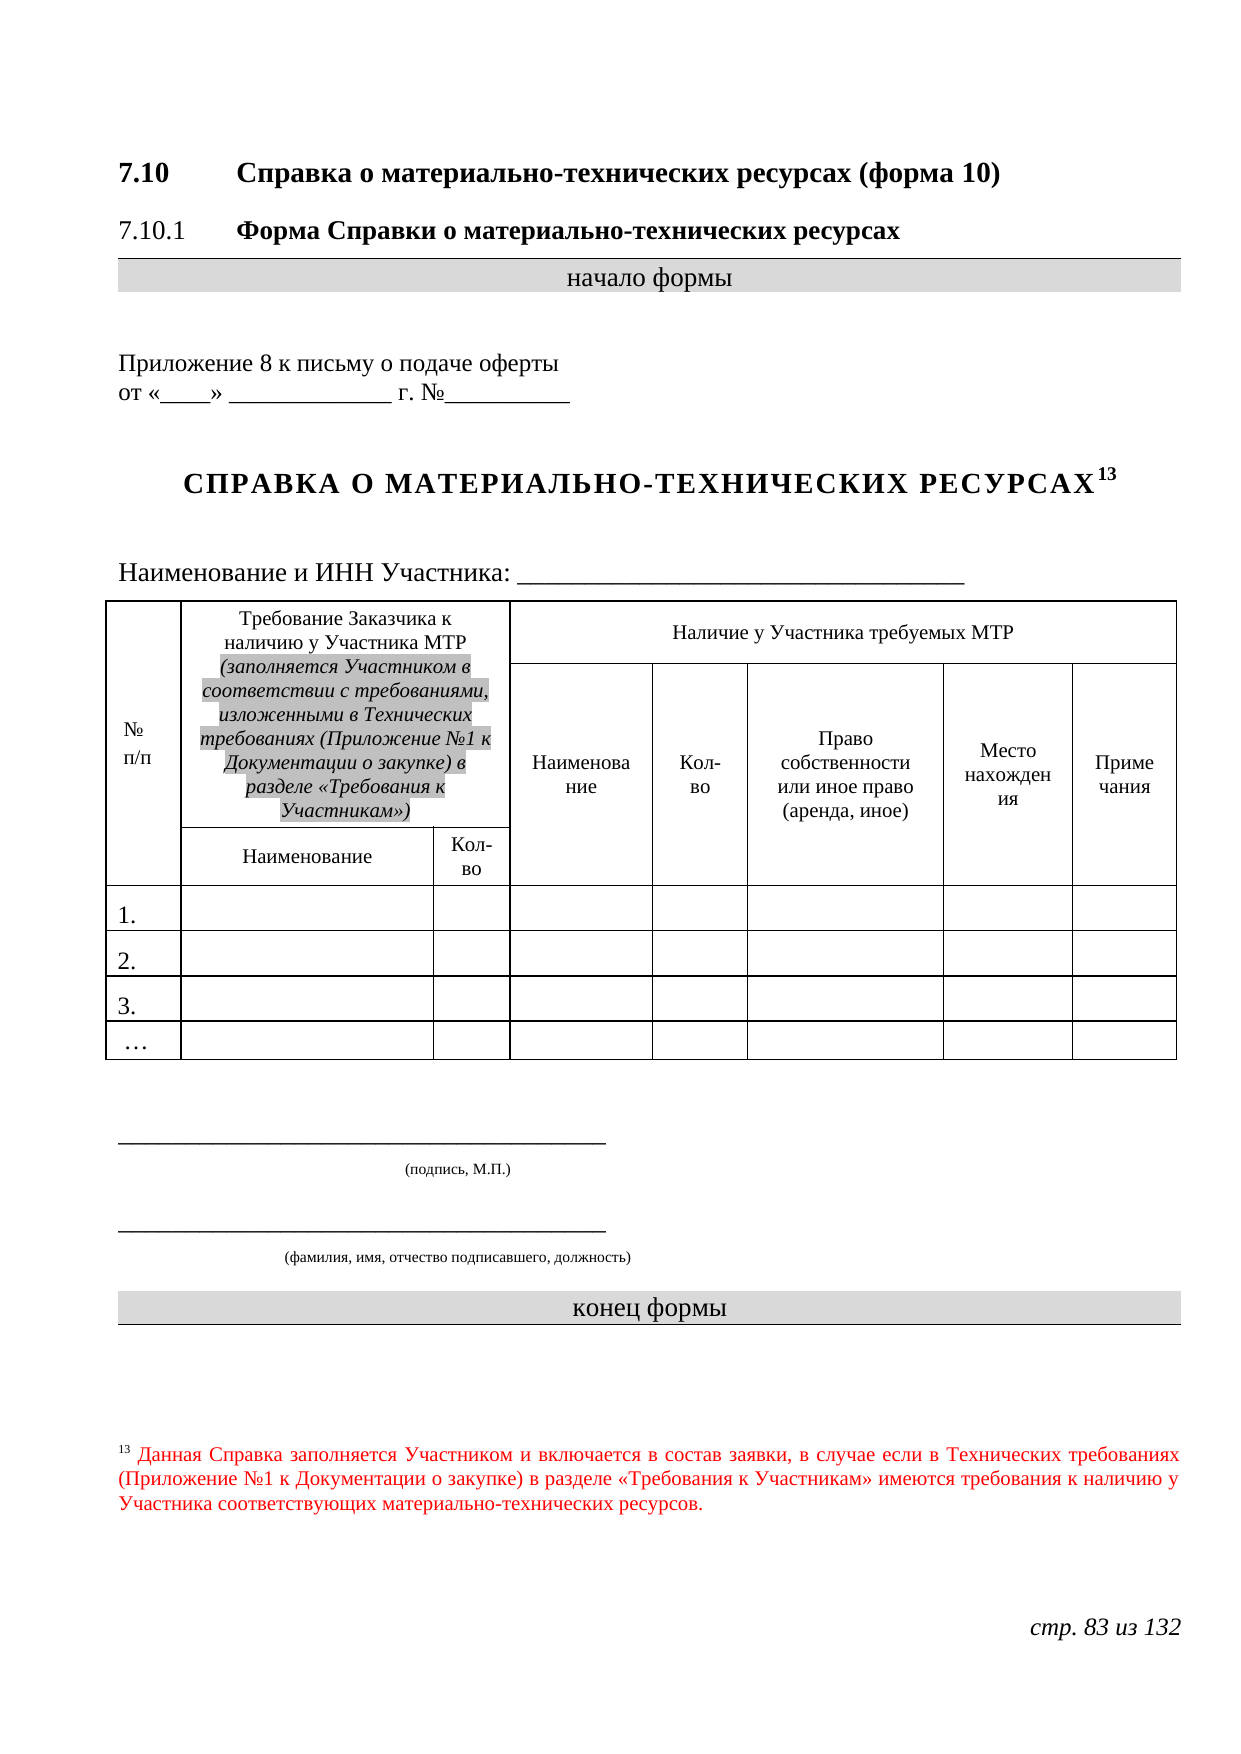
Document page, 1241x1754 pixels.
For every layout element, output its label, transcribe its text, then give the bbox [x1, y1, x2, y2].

table_cell [182, 931, 433, 975]
table_cell [1073, 931, 1176, 975]
text Форма Справки о материально-технических ресурсах [118, 214, 1181, 245]
text (фамилия, имя, отчество подписавшего, должность) [118, 1247, 797, 1278]
table_cell [748, 1022, 943, 1059]
table_cell [653, 1022, 747, 1059]
table_cell [944, 886, 1072, 930]
text ____________________________________ [118, 1204, 1181, 1235]
table_cell [1073, 1022, 1176, 1059]
table_cell [748, 977, 943, 1020]
table_cell [182, 977, 433, 1020]
table_cell [748, 931, 943, 975]
table_cell [182, 886, 433, 930]
table_cell [653, 977, 747, 1020]
table_cell [511, 931, 652, 975]
subtitle Справка о материально-технических ресурсах (форма 10) [118, 156, 1181, 189]
table_cell Наименование [511, 664, 652, 884]
table_cell [653, 931, 747, 975]
table_header Требование Заказчика к наличию у Участника МТР (заполняется Участником в соответствии с требованиями, изложенными в Технических требованиях (Приложение №1 к Документации о закупке) в разделе «Требования к Участникам») [182, 602, 509, 826]
table_cell Кол-во [434, 828, 509, 884]
text Наименование и ИНН Участника: _________________________________ [118, 556, 1181, 587]
table_cell [511, 886, 652, 930]
table_cell Место нахождения [944, 664, 1072, 884]
table_cell [1073, 886, 1176, 930]
text Приложение 8 к письму о подаче оферты от «____» _____________ г. №__________ [118, 348, 1181, 406]
table_cell [107, 977, 180, 1020]
table_cell [434, 931, 509, 975]
table_cell Право собственности или иное право (аренда, иное) [748, 664, 943, 884]
table_cell [434, 977, 509, 1020]
table_cell [944, 1022, 1072, 1059]
table_cell [944, 931, 1072, 975]
text конец формы [118, 1291, 1181, 1324]
text (подпись, М.П.) [118, 1160, 797, 1191]
text ____________________________________ [118, 1116, 1181, 1148]
table_cell Наименование [182, 828, 433, 884]
table_cell … [107, 1022, 180, 1059]
table_cell [107, 931, 180, 975]
table_cell [653, 886, 747, 930]
table_cell [511, 977, 652, 1020]
table_cell [511, 1022, 652, 1059]
table_header Наличие у Участника требуемых МТР [511, 602, 1176, 663]
text начало формы [118, 259, 1181, 292]
table_cell [1073, 977, 1176, 1020]
table_cell [748, 886, 943, 930]
table_cell [434, 1022, 509, 1059]
table_cell [107, 886, 180, 930]
text Справка о материально-технических ресурсах [118, 462, 1181, 500]
table_header № п/п [107, 602, 180, 884]
table_cell [182, 1022, 433, 1059]
table_cell Примечания [1073, 664, 1176, 884]
table_cell Кол-во [653, 664, 747, 884]
table_cell [434, 886, 509, 930]
table_cell [944, 977, 1072, 1020]
